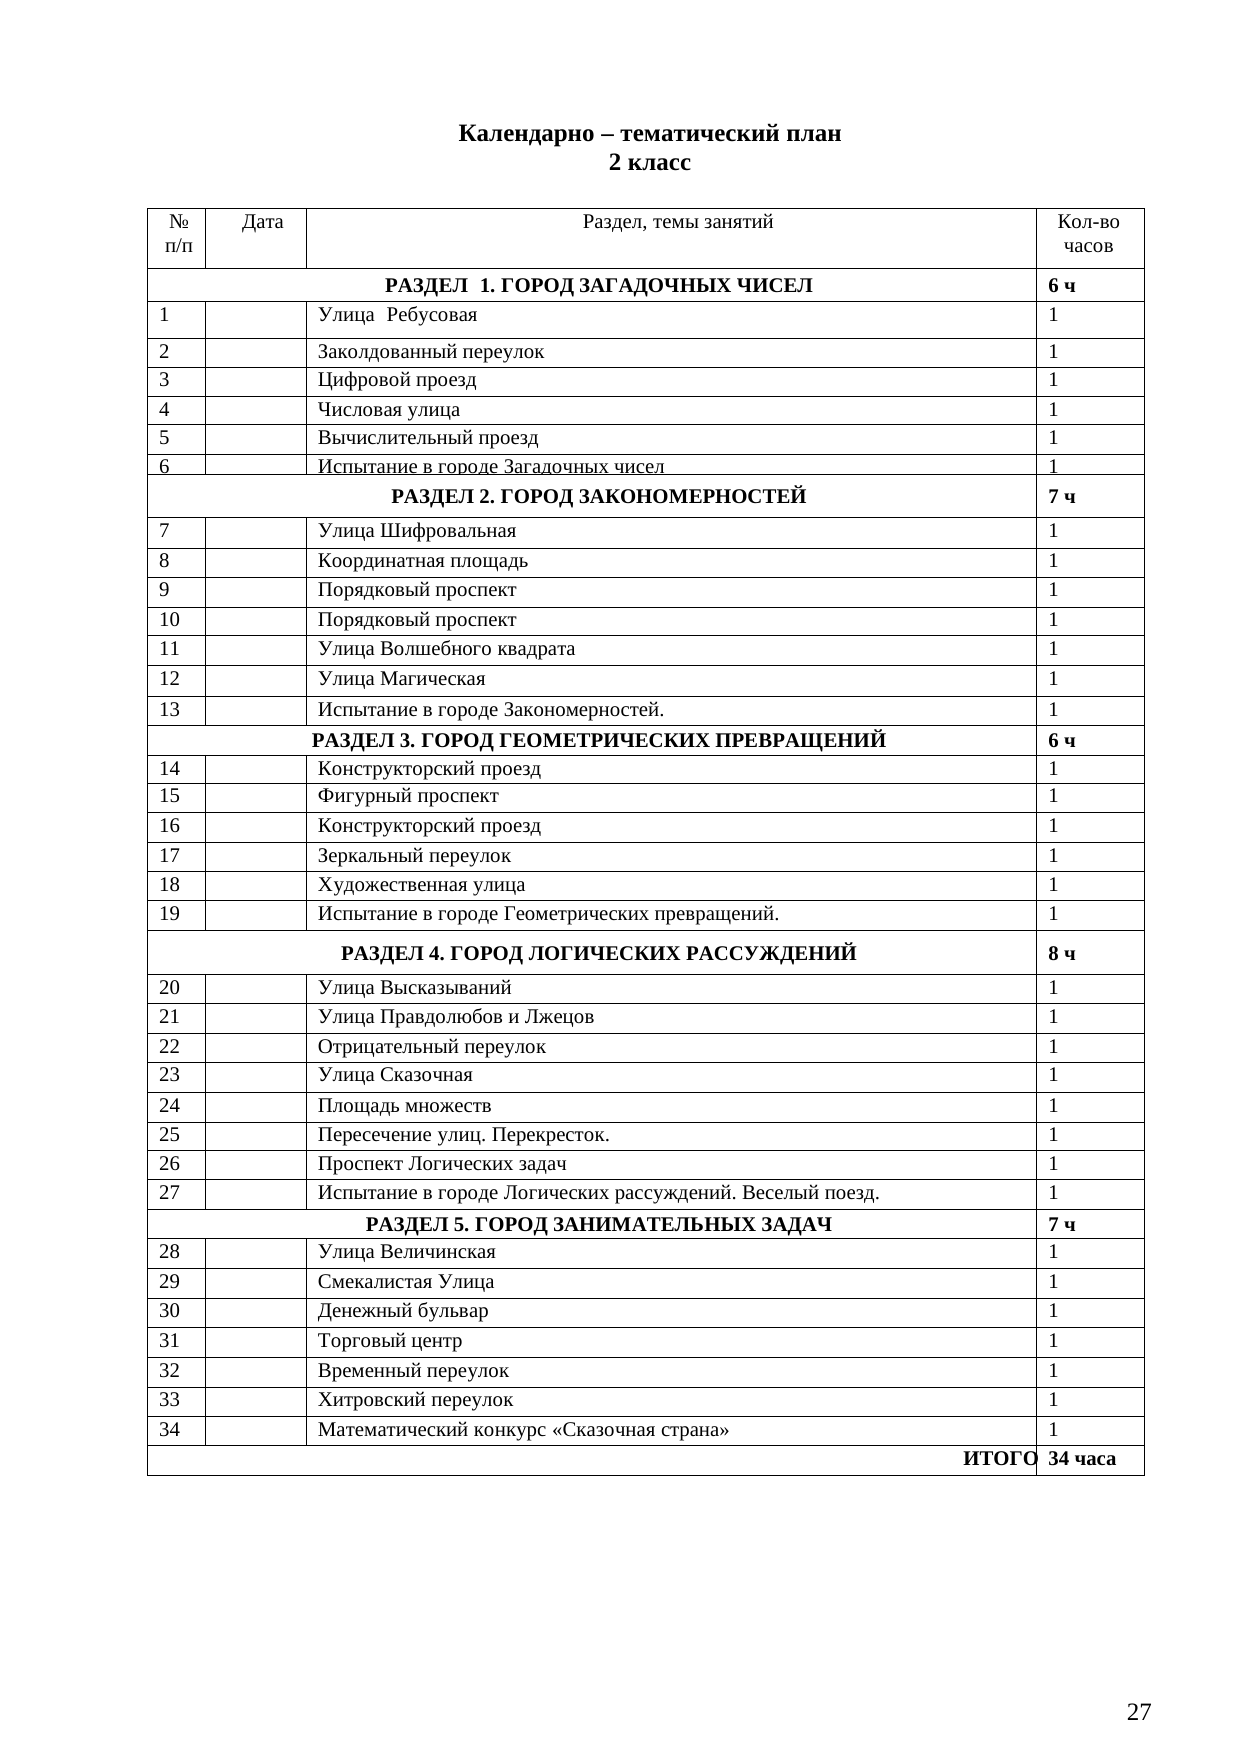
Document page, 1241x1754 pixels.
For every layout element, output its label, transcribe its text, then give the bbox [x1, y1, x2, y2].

table_cell 1 [1037, 578, 1144, 606]
table_cell Испытание в городе Загадочных чисел [307, 455, 1036, 473]
table_cell [206, 1093, 306, 1122]
table_cell [206, 302, 306, 338]
table_cell 18 [148, 872, 205, 900]
table_cell 1 [148, 302, 205, 338]
table_cell 14 [148, 756, 205, 782]
table_cell 13 [148, 697, 205, 724]
table_header Кол-во часов [1037, 209, 1144, 268]
table_cell Улица Величинская [307, 1239, 1036, 1268]
table_cell 1 [1037, 1123, 1144, 1150]
table_cell Торговый центр [307, 1328, 1036, 1357]
table_cell 1 [1037, 368, 1144, 396]
table_cell РАЗДЕЛ 2. ГОРОД ЗАКОНОМЕРНОСТЕЙ [148, 475, 1036, 517]
table_cell [206, 1034, 306, 1062]
table_cell 11 [148, 636, 205, 665]
table_cell 2 [148, 339, 205, 367]
table_header Дата [206, 209, 306, 268]
table_cell [206, 1328, 306, 1357]
table_cell 1 [1037, 1299, 1144, 1327]
table_cell [206, 975, 306, 1003]
table_cell ИТОГО [148, 1446, 1036, 1475]
table_cell [206, 636, 306, 665]
table_cell 1 [1037, 872, 1144, 900]
table_cell [206, 397, 306, 424]
table_cell 1 [1037, 1269, 1144, 1297]
table_cell Математический конкурс «Сказочная страна» [307, 1417, 1036, 1445]
table_cell 17 [148, 843, 205, 871]
table_cell Зеркальный переулок [307, 843, 1036, 871]
table_cell 7 [148, 518, 205, 547]
table_cell [206, 1151, 306, 1179]
text 2 класс [148, 147, 1152, 176]
table_cell Испытание в городе Закономерностей. [307, 697, 1036, 724]
table_cell 1 [1037, 1093, 1144, 1122]
table_cell 27 [148, 1180, 205, 1208]
table_cell 1 [1037, 1034, 1144, 1062]
table_cell 23 [148, 1063, 205, 1092]
table_cell 1 [1037, 784, 1144, 812]
table_cell [206, 1417, 306, 1445]
table_cell 26 [148, 1151, 205, 1179]
table_cell Фигурный проспект [307, 784, 1036, 812]
table_cell [206, 1299, 306, 1327]
table_cell Заколдованный переулок [307, 339, 1036, 367]
table_cell 1 [1037, 1239, 1144, 1268]
table_cell 31 [148, 1328, 205, 1357]
table_cell 1 [1037, 1151, 1144, 1179]
table_cell 1 [1037, 901, 1144, 930]
table_cell 9 [148, 578, 205, 606]
table_cell 5 [148, 425, 205, 454]
table_header Раздел, темы занятий [307, 209, 1036, 268]
table_cell [206, 1063, 306, 1092]
table_cell Конструкторский проезд [307, 756, 1036, 782]
table_cell [206, 1180, 306, 1208]
table_cell [206, 455, 306, 473]
table_cell Числовая улица [307, 397, 1036, 424]
table_cell [206, 872, 306, 900]
table_cell 1 [1037, 1417, 1144, 1445]
table_cell 1 [1037, 1388, 1144, 1416]
table_cell 7 ч [1037, 1210, 1144, 1238]
table_cell Улица Ребусовая [307, 302, 1036, 338]
table_cell 29 [148, 1269, 205, 1297]
table_cell Вычислительный проезд [307, 425, 1036, 454]
table_cell Площадь множеств [307, 1093, 1036, 1122]
table_cell Улица Магическая [307, 666, 1036, 696]
table_cell Улица Высказываний [307, 975, 1036, 1003]
table_cell 1 [1037, 697, 1144, 724]
table_cell 33 [148, 1388, 205, 1416]
table_cell [206, 901, 306, 930]
table_cell [206, 578, 306, 606]
table_cell 7 ч [1037, 475, 1144, 517]
table_cell 16 [148, 813, 205, 842]
table_cell [206, 756, 306, 782]
table_cell 4 [148, 397, 205, 424]
table_cell 1 [1037, 636, 1144, 665]
table_cell [206, 339, 306, 367]
table_cell 1 [1037, 756, 1144, 782]
table_cell [206, 1004, 306, 1033]
table_cell Художественная улица [307, 872, 1036, 900]
table_cell [206, 666, 306, 696]
table_cell РАЗДЕЛ 5. ГОРОД ЗАНИМАТЕЛЬНЫХ ЗАДАЧ [148, 1210, 1036, 1238]
table_cell 28 [148, 1239, 205, 1268]
table_cell 1 [1037, 1004, 1144, 1033]
table_cell 1 [1037, 1180, 1144, 1208]
table_cell 15 [148, 784, 205, 812]
table_cell [206, 784, 306, 812]
table_cell 34 [148, 1417, 205, 1445]
table_cell 1 [1037, 843, 1144, 871]
table_cell 12 [148, 666, 205, 696]
text Календарно – тематический план [148, 118, 1152, 147]
table_cell [206, 518, 306, 547]
table_cell [206, 425, 306, 454]
table_cell Проспект Логических задач [307, 1151, 1036, 1179]
table_cell 1 [1037, 397, 1144, 424]
table_cell 22 [148, 1034, 205, 1062]
table_cell Конструкторский проезд [307, 813, 1036, 842]
table_cell 1 [1037, 1328, 1144, 1357]
table_cell Пересечение улиц. Перекресток. [307, 1123, 1036, 1150]
table_cell 34 часа [1037, 1446, 1144, 1475]
table_cell [206, 1269, 306, 1297]
table_cell Хитровский переулок [307, 1388, 1036, 1416]
table_cell 30 [148, 1299, 205, 1327]
table_cell 1 [1037, 975, 1144, 1003]
table_cell 1 [1037, 813, 1144, 842]
table_cell Улица Правдолюбов и Лжецов [307, 1004, 1036, 1033]
table_cell Испытание в городе Геометрических превращений. [307, 901, 1036, 930]
table_cell 1 [1037, 455, 1144, 473]
table_header № п/п [148, 209, 205, 268]
table_cell 1 [1037, 549, 1144, 577]
table_cell РАЗДЕЛ 1. ГОРОД ЗАГАДОЧНЫХ ЧИСЕЛ [148, 269, 1036, 301]
table_cell 1 [1037, 1063, 1144, 1092]
table_cell Порядковый проспект [307, 608, 1036, 635]
table_cell Испытание в городе Логических рассуждений. Веселый поезд. [307, 1180, 1036, 1208]
table_cell Улица Шифровальная [307, 518, 1036, 547]
table_cell [206, 1123, 306, 1150]
table_cell 6 [148, 455, 205, 473]
table_cell 1 [1037, 518, 1144, 547]
table_cell 21 [148, 1004, 205, 1033]
table_cell Координатная площадь [307, 549, 1036, 577]
table_cell 1 [1037, 666, 1144, 696]
table_cell [206, 813, 306, 842]
table_cell 8 ч [1037, 931, 1144, 974]
table_cell 19 [148, 901, 205, 930]
table_cell [206, 368, 306, 396]
table_cell Временный переулок [307, 1358, 1036, 1386]
table_cell Смекалистая Улица [307, 1269, 1036, 1297]
table_cell Улица Волшебного квадрата [307, 636, 1036, 665]
table_cell 25 [148, 1123, 205, 1150]
table_cell [206, 1388, 306, 1416]
table_cell 6 ч [1037, 726, 1144, 755]
table_cell 24 [148, 1093, 205, 1122]
table_cell 8 [148, 549, 205, 577]
table_cell РАЗДЕЛ 4. ГОРОД ЛОГИЧЕСКИХ РАССУЖДЕНИЙ [148, 931, 1036, 974]
table_cell 10 [148, 608, 205, 635]
table_cell 1 [1037, 339, 1144, 367]
table_cell 1 [1037, 302, 1144, 338]
table_cell РАЗДЕЛ 3. ГОРОД ГЕОМЕТРИЧЕСКИХ ПРЕВРАЩЕНИЙ [148, 726, 1036, 755]
table_cell 3 [148, 368, 205, 396]
table_cell 6 ч [1037, 269, 1144, 301]
table_cell 32 [148, 1358, 205, 1386]
table_cell [206, 1358, 306, 1386]
table_cell Цифровой проезд [307, 368, 1036, 396]
table_cell Порядковый проспект [307, 578, 1036, 606]
table_cell [206, 608, 306, 635]
table_cell [206, 843, 306, 871]
table_cell 20 [148, 975, 205, 1003]
table_cell 1 [1037, 425, 1144, 454]
table_cell [206, 549, 306, 577]
table_cell [206, 697, 306, 724]
table_cell 1 [1037, 1358, 1144, 1386]
table_cell Денежный бульвар [307, 1299, 1036, 1327]
table_cell Отрицательный переулок [307, 1034, 1036, 1062]
table_cell [206, 1239, 306, 1268]
table_cell 1 [1037, 608, 1144, 635]
table_cell Улица Сказочная [307, 1063, 1036, 1092]
